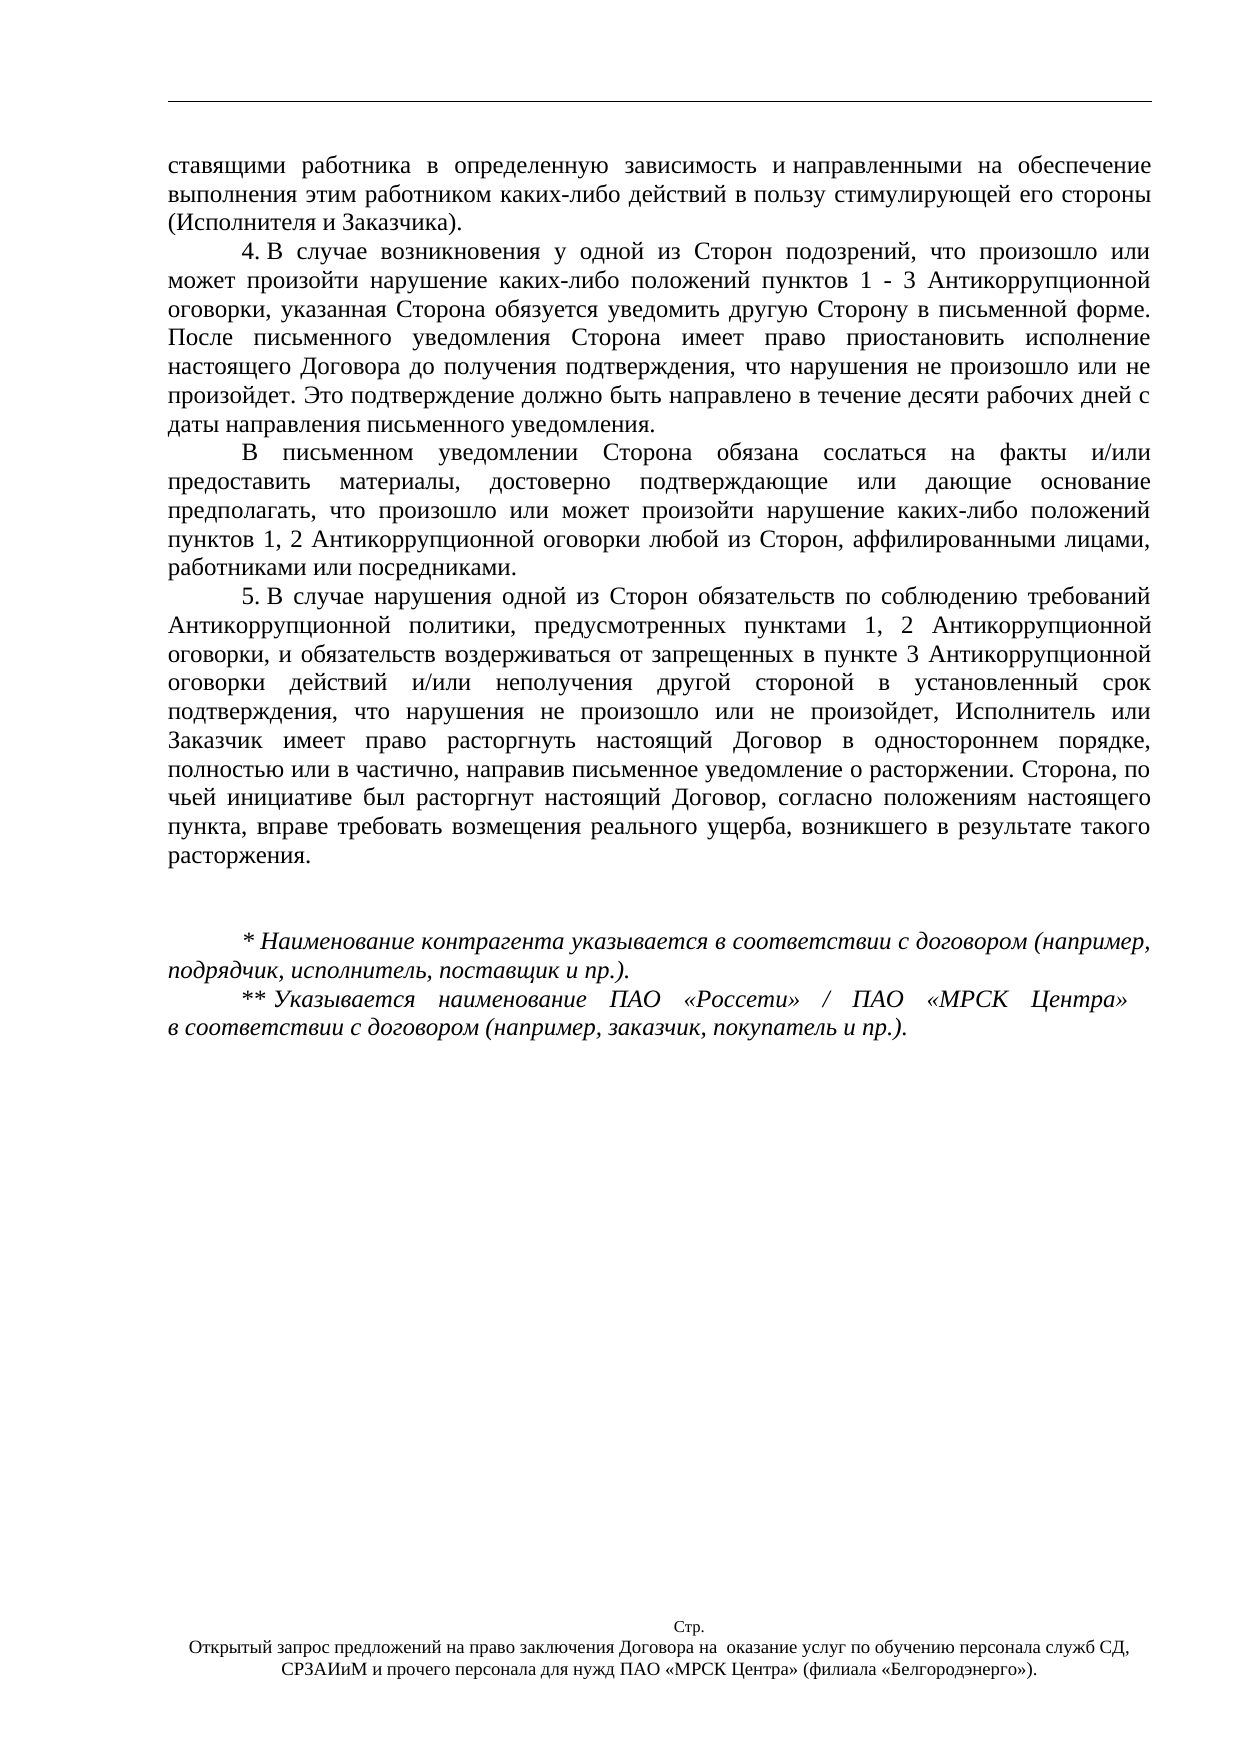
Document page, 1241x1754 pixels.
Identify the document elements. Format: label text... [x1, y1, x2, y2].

text ** Указывается наименование ПАО «Россети» / ПАО «МРСК Центра» в соответствии с договором (например, заказчик, покупатель и пр.). [168, 984, 1152, 1041]
text 4. В случае возникновения у одной из Сторон подозрений, что произошло или может произойти нарушение каких-либо положений пунктов 1 - 3 Антикоррупционной оговорки, указанная Сторона обязуется уведомить другую Сторону в письменной форме. После письменного уведомления Сторона имеет право приостановить исполнение настоящего Договора до получения подтверждения, что нарушения не произошло или не произойдет. Это подтверждение должно быть направлено в течение десяти рабочих дней с даты направления письменного уведомления. [168, 236, 1152, 437]
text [168, 150, 1152, 236]
text В письменном уведомлении Сторона обязана сослаться на факты и/или предоставить материалы, достоверно подтверждающие или дающие основание предполагать, что произошло или может произойти нарушение каких-либо положений пунктов 1, 2 Антикоррупционной оговорки любой из Сторон, аффилированными лицами, работниками или посредниками. [168, 437, 1152, 581]
text 5. В случае нарушения одной из Сторон обязательств по соблюдению требований Антикоррупционной политики, предусмотренных пунктами 1, 2 Антикоррупционной оговорки, и обязательств воздерживаться от запрещенных в пункте 3 Антикоррупционной оговорки действий и/или неполучения другой стороной в установленный срок подтверждения, что нарушения не произошло или не произойдет, Исполнитель или Заказчик имеет право расторгнуть настоящий Договор в одностороннем порядке, полностью или в частично, направив письменное уведомление о расторжении. Сторона, по чьей инициативе был расторгнут настоящий Договор, согласно положениям настоящего пункта, вправе требовать возмещения реального ущерба, возникшего в результате такого расторжения. [168, 581, 1152, 869]
text * Наименование контрагента указывается в соответствии с договором (например, подрядчик, исполнитель, поставщик и пр.). [168, 926, 1152, 984]
